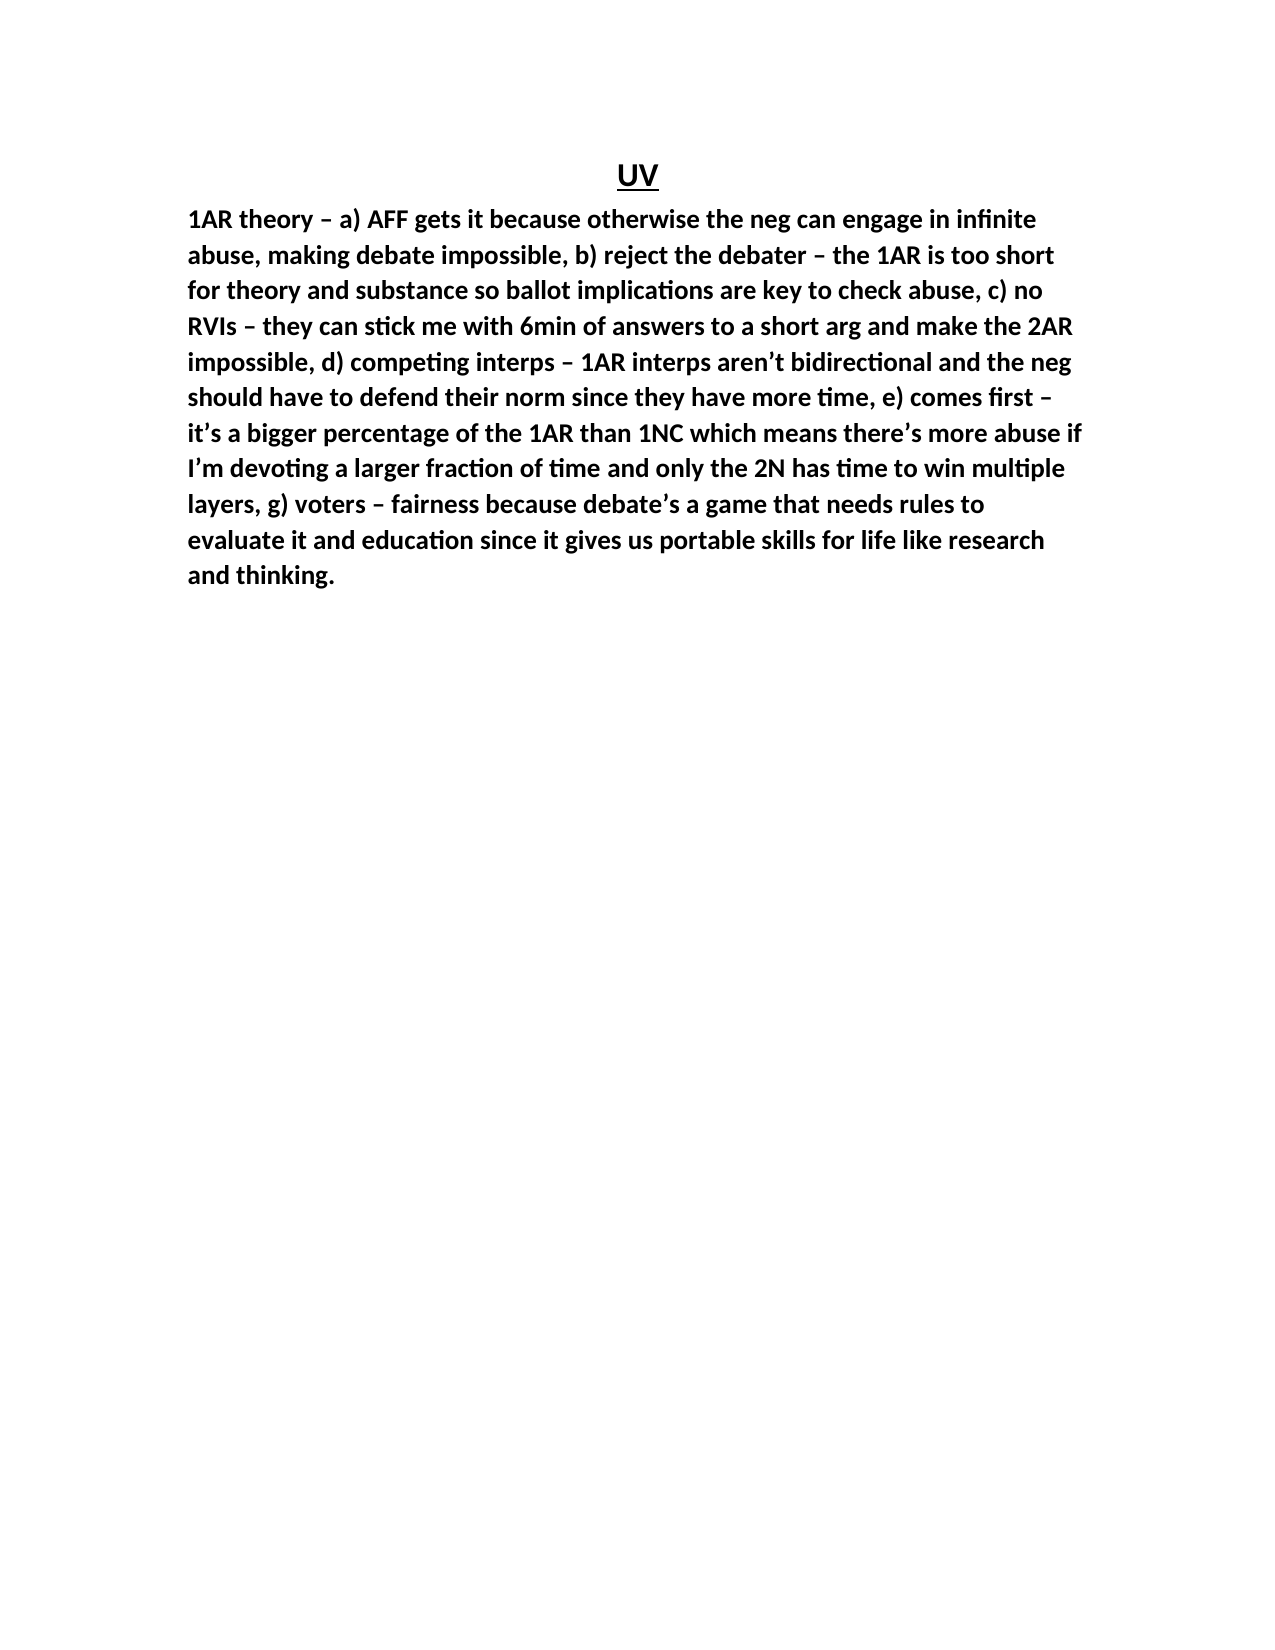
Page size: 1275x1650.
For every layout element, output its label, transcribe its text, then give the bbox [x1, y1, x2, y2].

subtitle UV [187, 154, 1087, 195]
subtitle 1AR theory – a) AFF gets it because otherwise the neg can engage in infinite abuse, making debate impossible, b) reject the debater – the 1AR is too short for theory and substance so ballot implications are key to check abuse, c) no RVIs – they can stick me with 6min of answers to a short arg and make the 2AR impossible, d) competing interps – 1AR interps aren’t bidirectional and the neg should have to defend their norm since they have more time, e) comes first – it’s a bigger percentage of the 1AR than 1NC which means there’s more abuse if I’m devoting a larger fraction of time and only the 2N has time to win multiple layers, g) voters – fairness because debate’s a game that needs rules to evaluate it and education since it gives us portable skills for life like research and thinking. [187, 202, 1087, 592]
